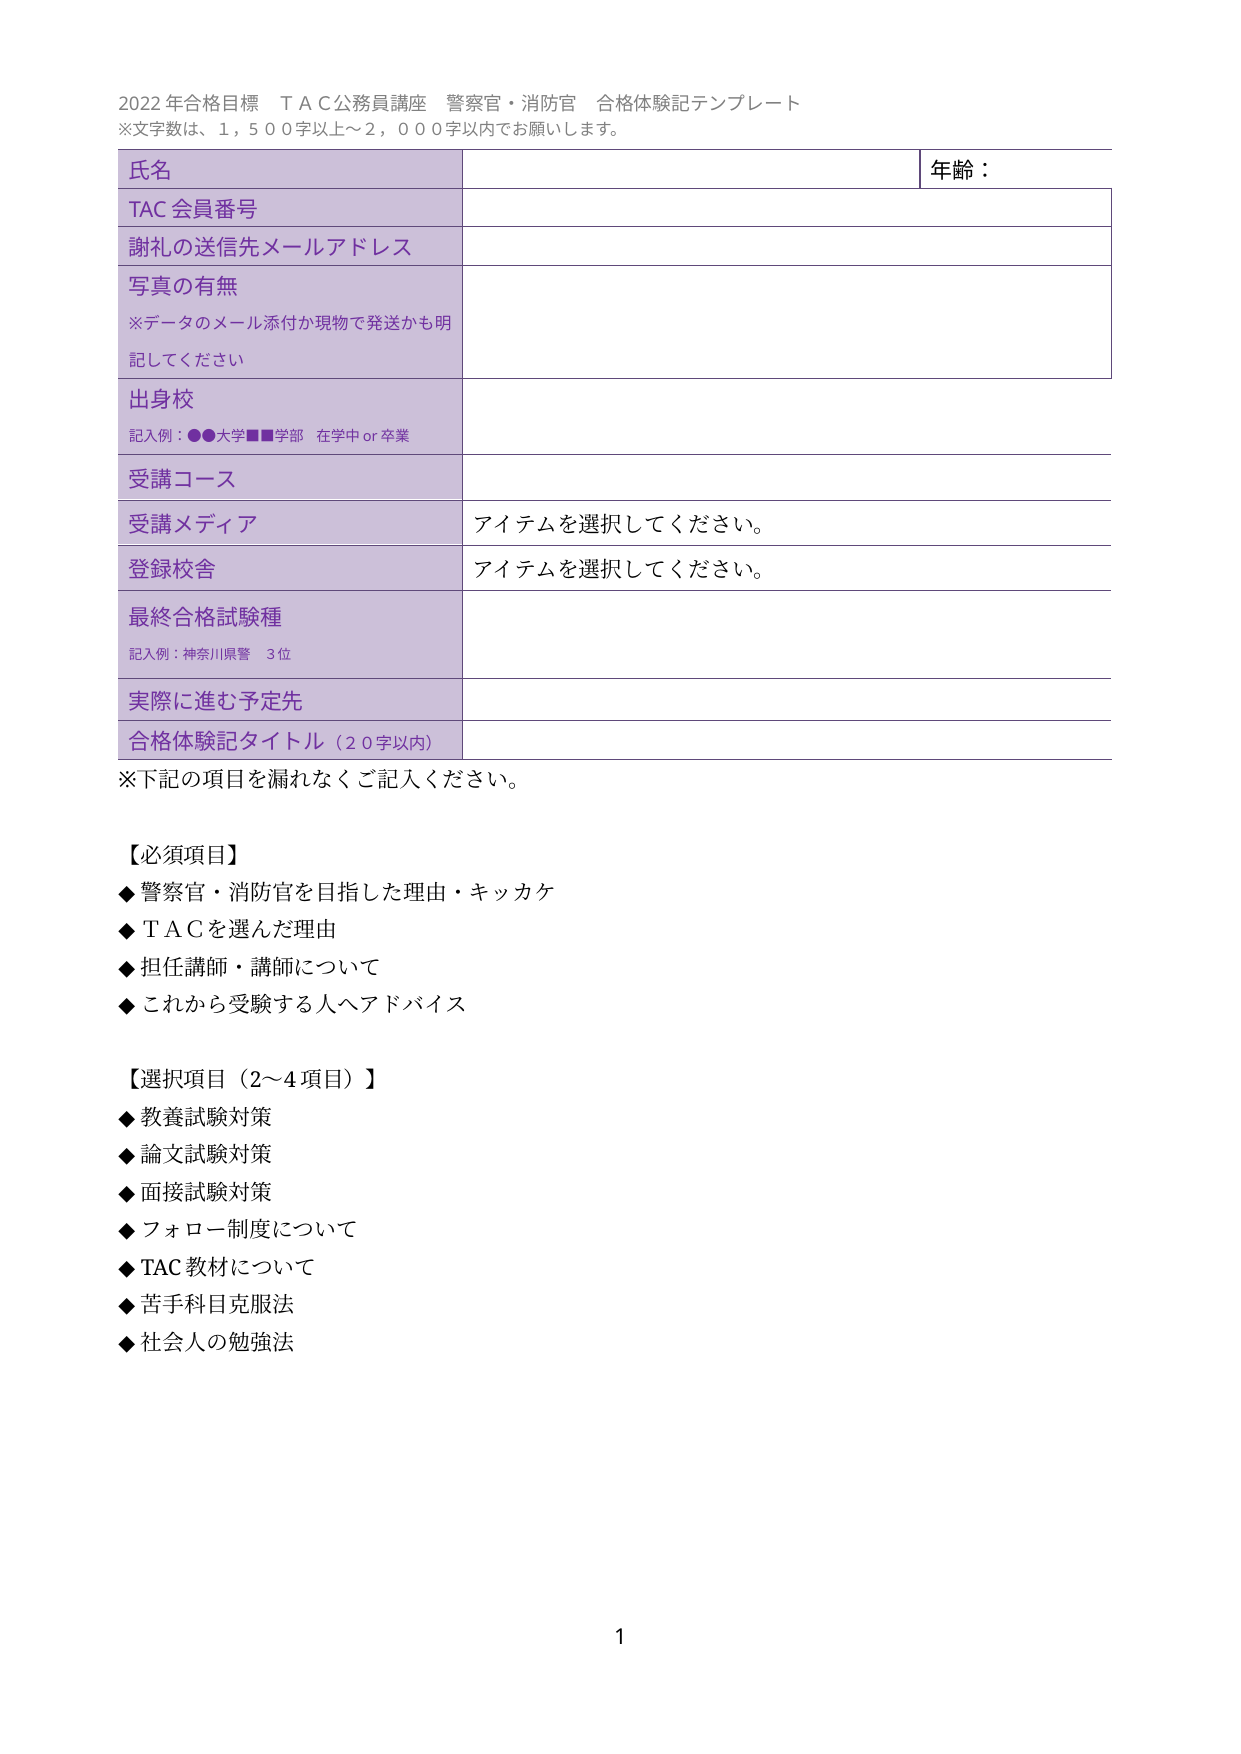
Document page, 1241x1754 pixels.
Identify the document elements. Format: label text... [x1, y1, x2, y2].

table_header 年齢： [921, 150, 1112, 188]
text ※下記の項目を漏れなくご記入ください。 [118, 760, 1122, 797]
text ◆ 教養試験対策 [118, 1097, 1122, 1135]
text ◆ 面接試験対策 [118, 1172, 1122, 1210]
table_cell [463, 379, 1112, 454]
table_cell 実際に進む予定先 [118, 679, 462, 720]
table_cell [463, 227, 1111, 265]
text ◆ これから受験する人へアドバイス [118, 985, 1122, 1022]
table_header [463, 150, 919, 188]
table_cell [463, 590, 1112, 678]
table_cell [463, 189, 1111, 226]
table_cell 出身校 記入例：●●大学■■学部 在学中or卒業 [118, 379, 462, 454]
text ◆ 苦手科目克服法 [118, 1285, 1122, 1322]
table_cell 写真の有無 ※データのメール添付か現物で発送かも明記してください [118, 266, 462, 378]
table_cell 受講コース [118, 455, 462, 499]
table_cell 合格体験記タイトル（２０字以内） [118, 721, 462, 759]
table_cell [463, 454, 1112, 499]
table_cell TAC会員番号 [118, 189, 462, 226]
table_cell [463, 720, 1112, 759]
text 【必須項目】 [118, 835, 1122, 872]
text ◆ ＴＡＣを選んだ理由 [118, 910, 1122, 947]
text 【選択項目（2～4項目）】 [118, 1060, 1122, 1097]
table_cell 登録校舎 [118, 546, 462, 590]
text ◆ フォロー制度について [118, 1210, 1122, 1247]
text ◆ TAC教材について [118, 1247, 1122, 1285]
table_cell 謝礼の送信先メールアドレス [118, 227, 462, 265]
table_cell [463, 266, 1111, 378]
text ◆ 担任講師・講師について [118, 947, 1122, 985]
table_cell 最終合格試験種 記入例：神奈川県警 ３位 [118, 591, 462, 678]
text ◆ 社会人の勉強法 [118, 1322, 1122, 1360]
table_header 氏名 [118, 150, 462, 188]
text ◆ 論文試験対策 [118, 1135, 1122, 1172]
table_cell [463, 678, 1112, 720]
text ◆ 警察官・消防官を目指した理由・キッカケ [118, 872, 1122, 910]
table_cell 受講メディア [118, 501, 462, 544]
